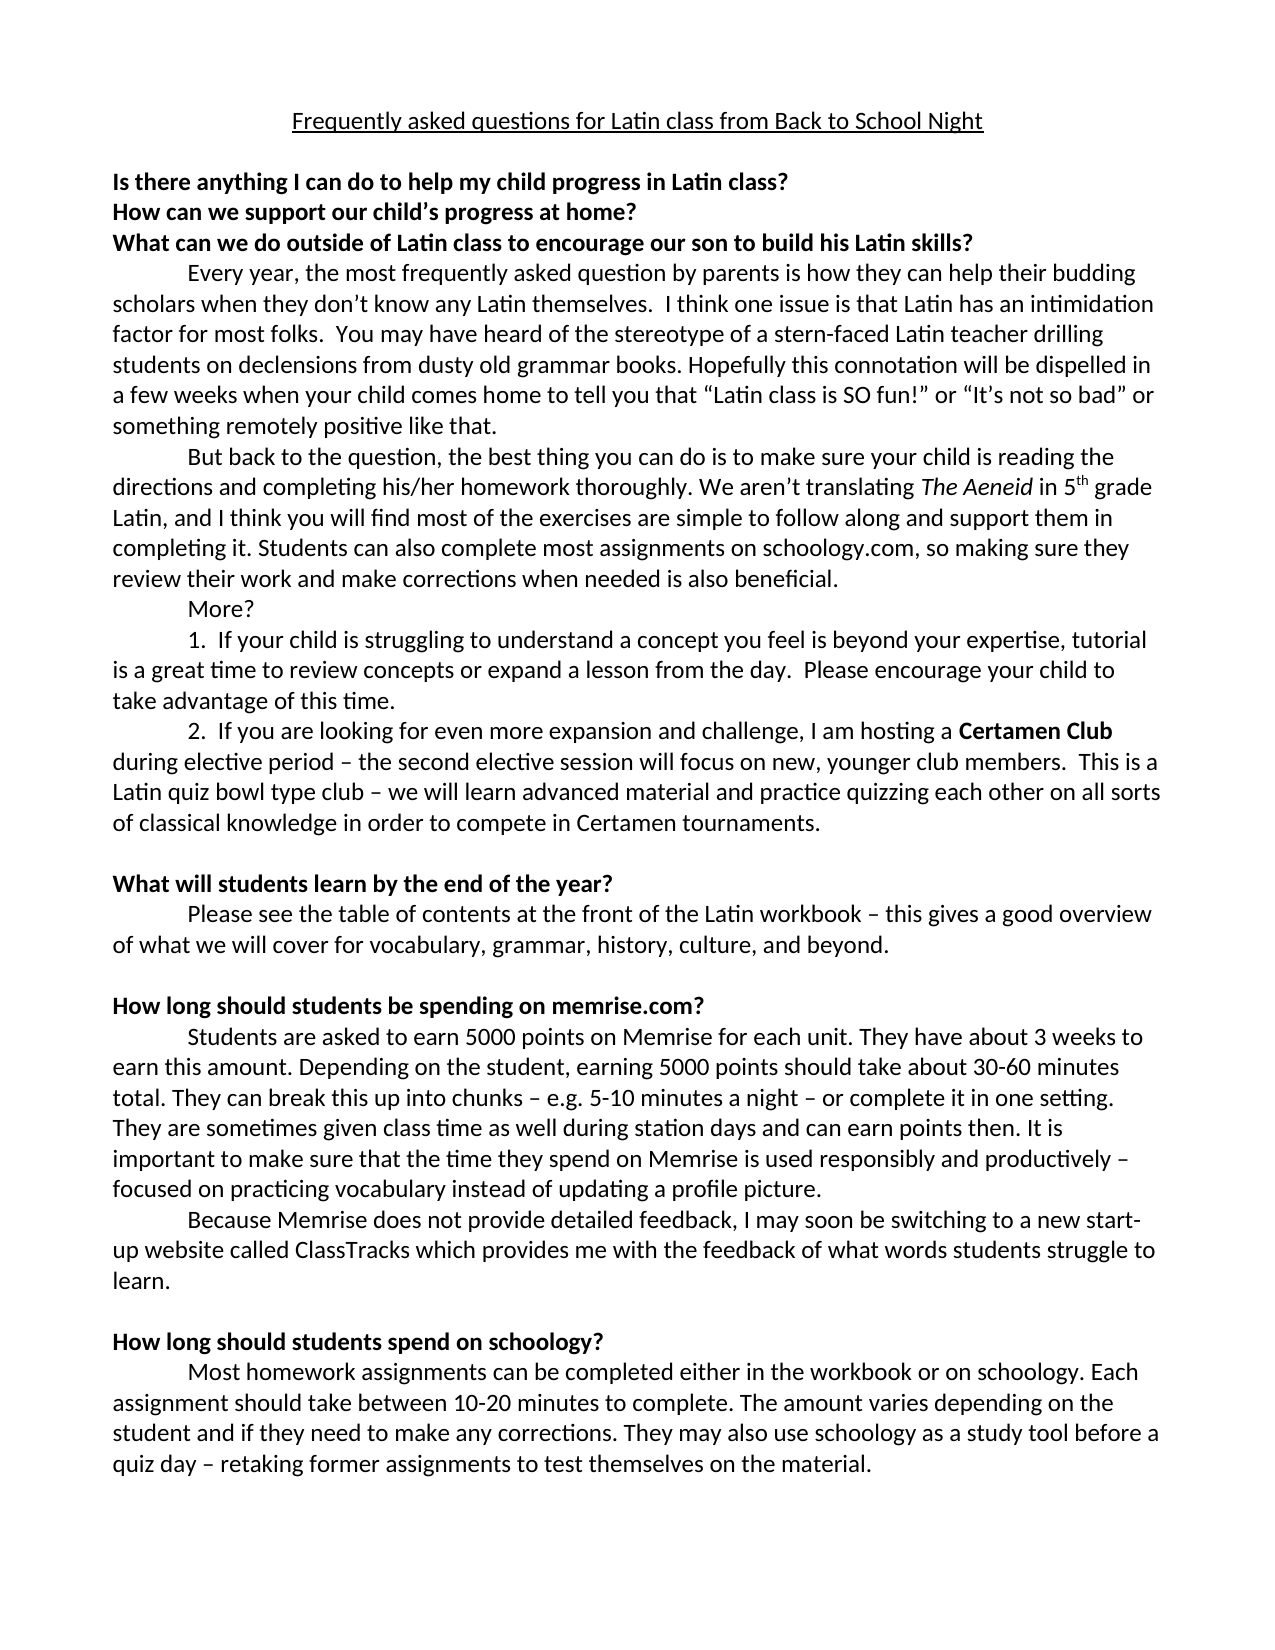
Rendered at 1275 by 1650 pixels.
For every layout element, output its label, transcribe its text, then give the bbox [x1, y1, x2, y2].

text Every year, the most frequently asked question by parents is how they can help their budding scholars when they don’t know any Latin themselves. I think one issue is that Latin has an intimidation factor for most folks. You may have heard of the stereotype of a stern-faced Latin teacher drilling students on declensions from dusty old grammar books. Hopefully this connotation will be dispelled in a few weeks when your child comes home to tell you that “Latin class is SO fun!” or “It’s not so bad” or something remotely positive like that. [112, 258, 1162, 441]
text More? [112, 593, 1162, 624]
text Because Memrise does not provide detailed feedback, I may soon be switching to a new start-up website called ClassTracks which provides me with the feedback of what words students struggle to learn. [112, 1204, 1162, 1295]
text Please see the table of contents at the front of the Latin workbook – this gives a good overview of what we will cover for vocabulary, grammar, history, culture, and beyond. [112, 898, 1162, 959]
text Students are asked to earn 5000 points on Memrise for each unit. They have about 3 weeks to earn this amount. Depending on the student, earning 5000 points should take about 30-60 minutes total. They can break this up into chunks – e.g. 5-10 minutes a night – or complete it in one setting. They are sometimes given class time as well during station days and can earn points then. It is important to make sure that the time they spend on Memrise is used responsibly and productively – focused on practicing vocabulary instead of updating a profile picture. [112, 1021, 1162, 1204]
text How can we support our child’s progress at home? [112, 197, 1162, 227]
text What will students learn by the end of the year? [112, 868, 1162, 898]
text Frequently asked questions for Latin class from Back to School Night [112, 105, 1162, 136]
text How long should students be spending on memrise.com? [112, 990, 1162, 1021]
text 2. If you are looking for even more expansion and challenge, I am hosting a Certamen Club during elective period – the second elective session will focus on new, younger club members. This is a Latin quiz bowl type club – we will learn advanced material and practice quizzing each other on all sorts of classical knowledge in order to compete in Certamen tournaments. [112, 715, 1162, 837]
text Most homework assignments can be completed either in the workbook or on schoology. Each assignment should take between 10-20 minutes to complete. The amount varies depending on the student and if they need to make any corrections. They may also use schoology as a study tool before a quiz day – retaking former assignments to test themselves on the material. [112, 1356, 1162, 1478]
text How long should students spend on schoology? [112, 1326, 1162, 1356]
text Is there anything I can do to help my child progress in Latin class? [112, 166, 1162, 197]
text 1. If your child is struggling to understand a concept you feel is beyond your expertise, tutorial is a great time to review concepts or expand a lesson from the day. Please encourage your child to take advantage of this time. [112, 624, 1162, 715]
text But back to the question, the best thing you can do is to make sure your child is reading the directions and completing his/her homework thoroughly. We aren’t translating The Aeneid in 5th grade Latin, and I think you will find most of the exercises are simple to follow along and support them in completing it. Students can also complete most assignments on schoology.com, so making sure they review their work and make corrections when needed is also beneficial. [112, 441, 1162, 593]
text What can we do outside of Latin class to encourage our son to build his Latin skills? [112, 227, 1162, 258]
